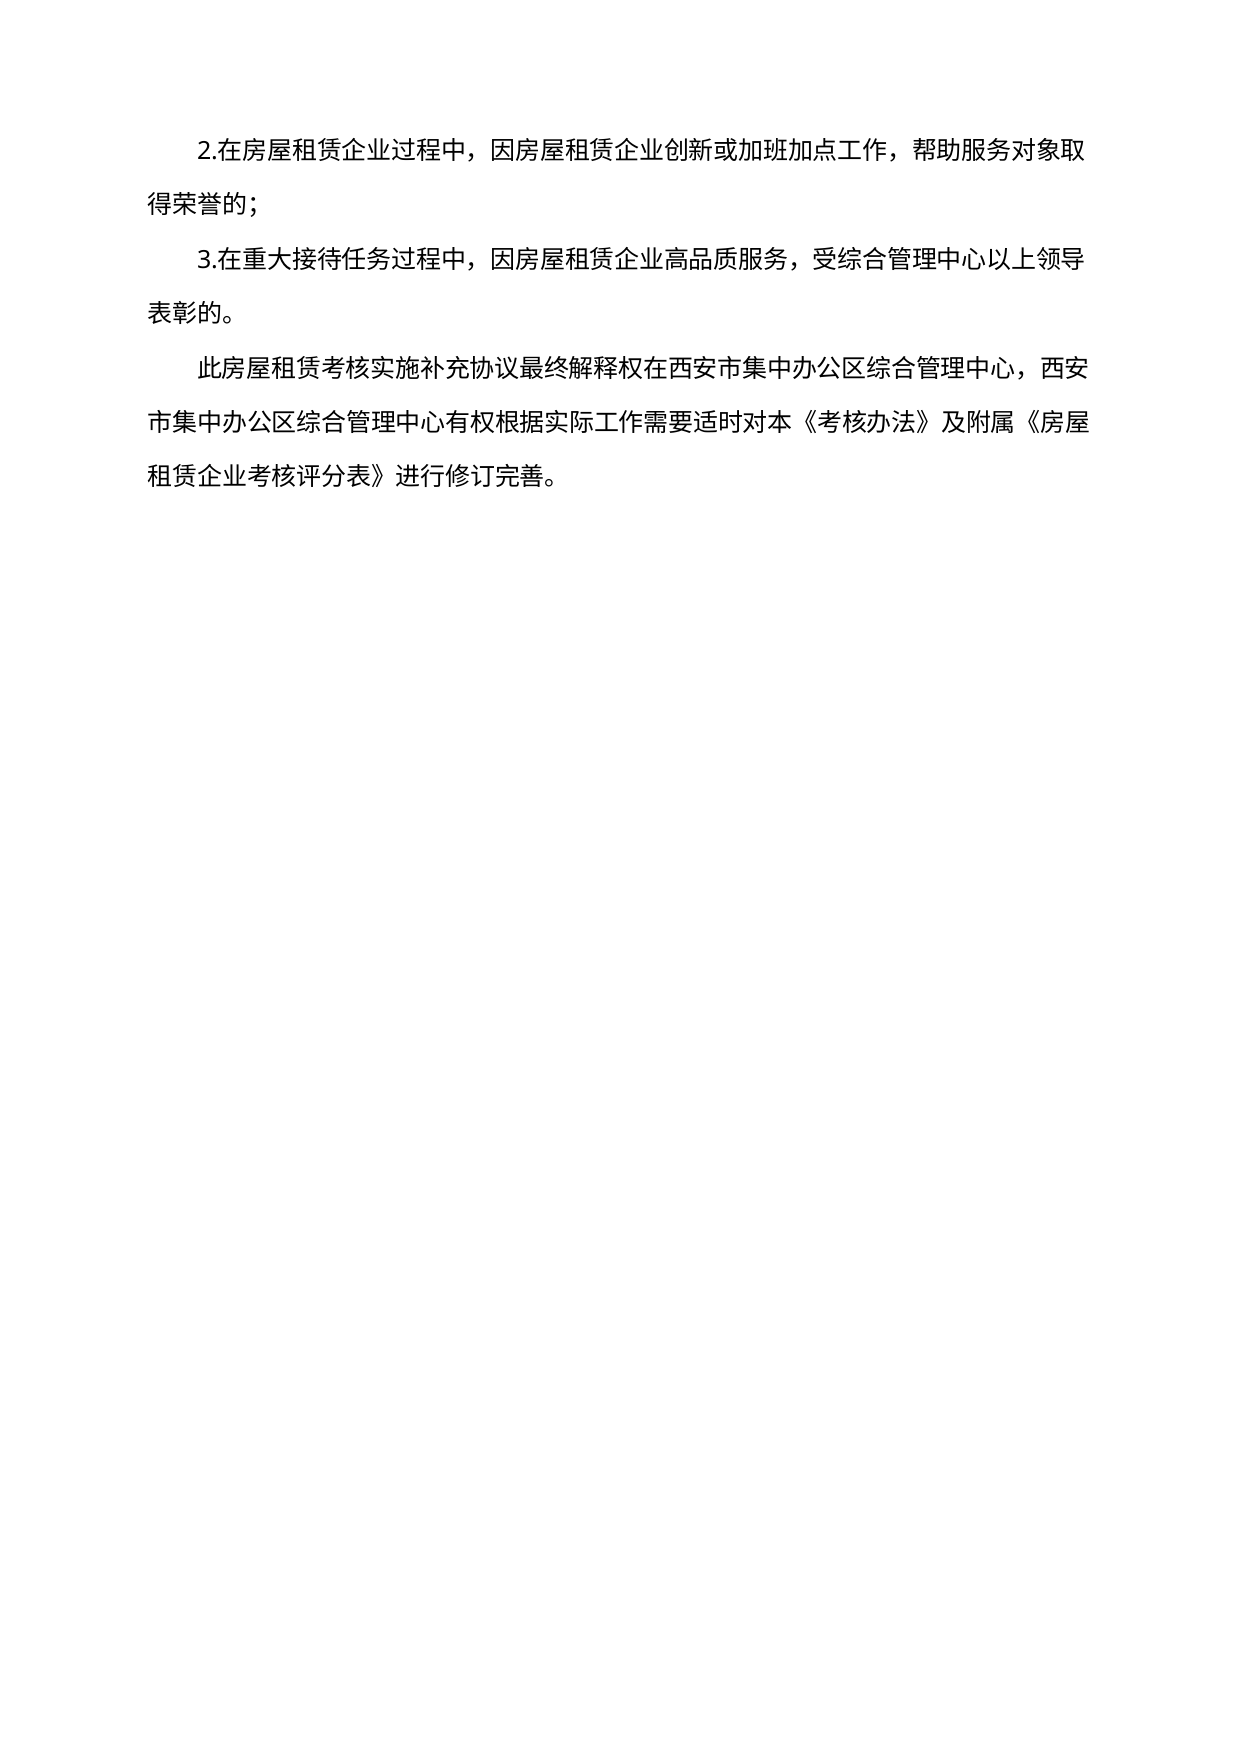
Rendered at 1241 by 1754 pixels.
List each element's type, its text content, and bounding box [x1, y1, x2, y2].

text 2.在房屋租赁企业过程中，因房屋租赁企业创新或加班加点工作，帮助服务对象取得荣誉的； [148, 131, 1094, 221]
text 3.在重大接待任务过程中，因房屋租赁企业高品质服务，受综合管理中心以上领导表彰的。 [148, 239, 1094, 330]
text 此房屋租赁考核实施补充协议最终解释权在西安市集中办公区综合管理中心，西安 市集中办公区综合管理中心有权根据实际工作需要适时对本《考核办法》及附属《房屋租赁企业考核评分表》进行修订完善。 [148, 348, 1094, 493]
